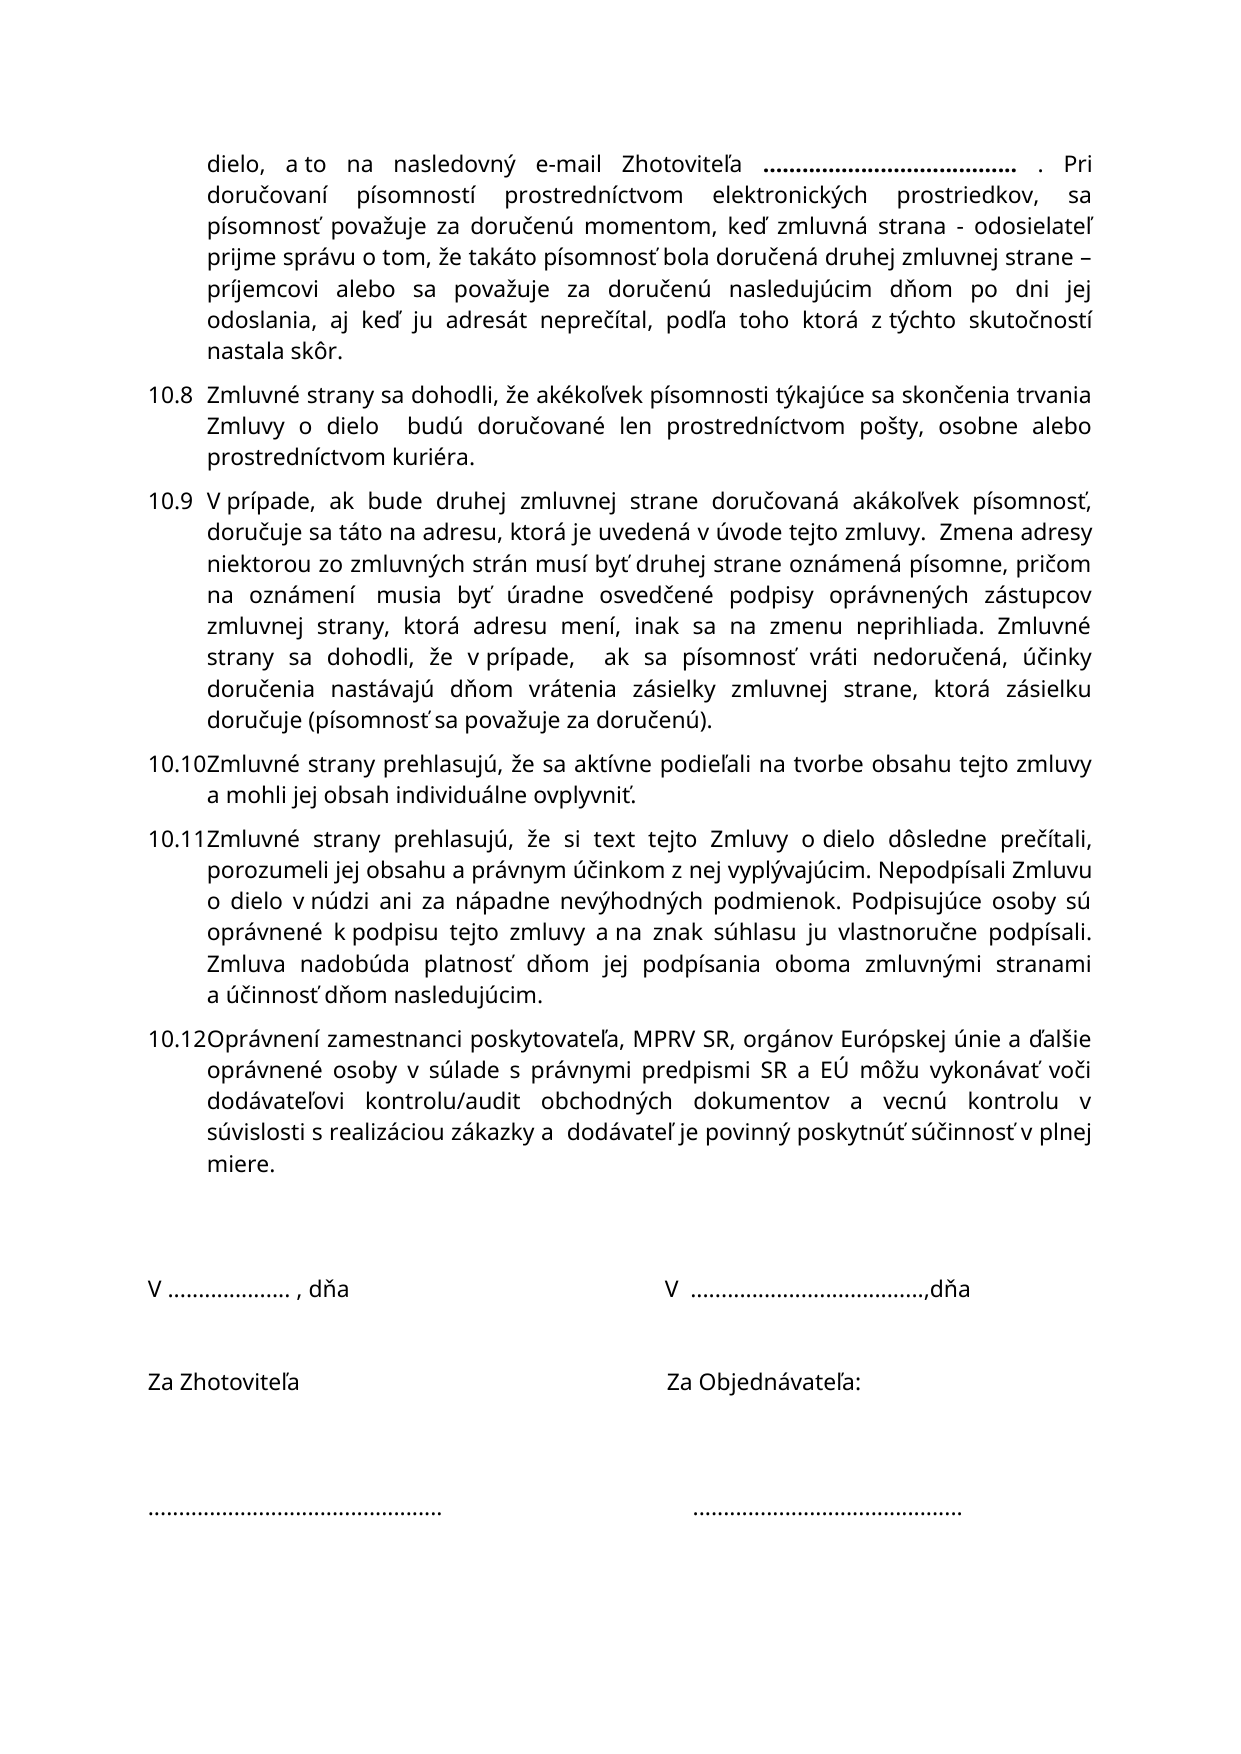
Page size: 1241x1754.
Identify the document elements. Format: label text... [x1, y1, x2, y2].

list Oprávnení zamestnanci poskytovateľa, MPRV SR, orgánov Európskej únie a ďalšie oprávnené osoby v súlade s právnymi predpismi SR a EÚ môžu vykonávať voči dodávateľovi kontrolu/audit obchodných dokumentov a vecnú kontrolu v súvislosti s realizáciou zákazky a dodávateľ je povinný poskytnúť súčinnosť v plnej miere. [148, 1023, 1093, 1179]
text ................................................ ............................................ [148, 1491, 1093, 1523]
text V .................... , dňa V ......................................,dňa [148, 1273, 1093, 1304]
text Za Zhotoviteľa Za Objednávateľa: [148, 1366, 1093, 1398]
list V prípade, ak bude druhej zmluvnej strane doručovaná akákoľvek písomnosť, doručuje sa táto na adresu, ktorá je uvedená v úvode tejto zmluvy. Zmena adresy niektorou zo zmluvných strán musí byť druhej strane oznámená písomne, pričom na oznámení musia byť úradne osvedčené podpisy oprávnených zástupcov zmluvnej strany, ktorá adresu mení, inak sa na zmenu neprihliada. Zmluvné strany sa dohodli, že v prípade, ak sa písomnosť vráti nedoručená, účinky doručenia nastávajú dňom vrátenia zásielky zmluvnej strane, ktorá zásielku doručuje (písomnosť sa považuje za doručenú). [148, 485, 1093, 735]
list Zmluvné strany sa dohodli, že akékoľvek písomnosti týkajúce sa skončenia trvania Zmluvy o dielo budú doručované len prostredníctvom pošty, osobne alebo prostredníctvom kuriéra. [148, 379, 1093, 473]
list Zmluvné strany prehlasujú, že si text tejto Zmluvy o dielo dôsledne prečítali, porozumeli jej obsahu a právnym účinkom z nej vyplývajúcim. Nepodpísali Zmluvu o dielo v núdzi ani za nápadne nevýhodných podmienok. Podpisujúce osoby sú oprávnené k podpisu tejto zmluvy a na znak súhlasu ju vlastnoručne podpísali. Zmluva nadobúda platnosť dňom jej podpísania oboma zmluvnými stranami a účinnosť dňom nasledujúcim. [148, 823, 1093, 1010]
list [148, 148, 1093, 366]
list Zmluvné strany prehlasujú, že sa aktívne podieľali na tvorbe obsahu tejto zmluvy a mohli jej obsah individuálne ovplyvniť. [148, 748, 1093, 810]
